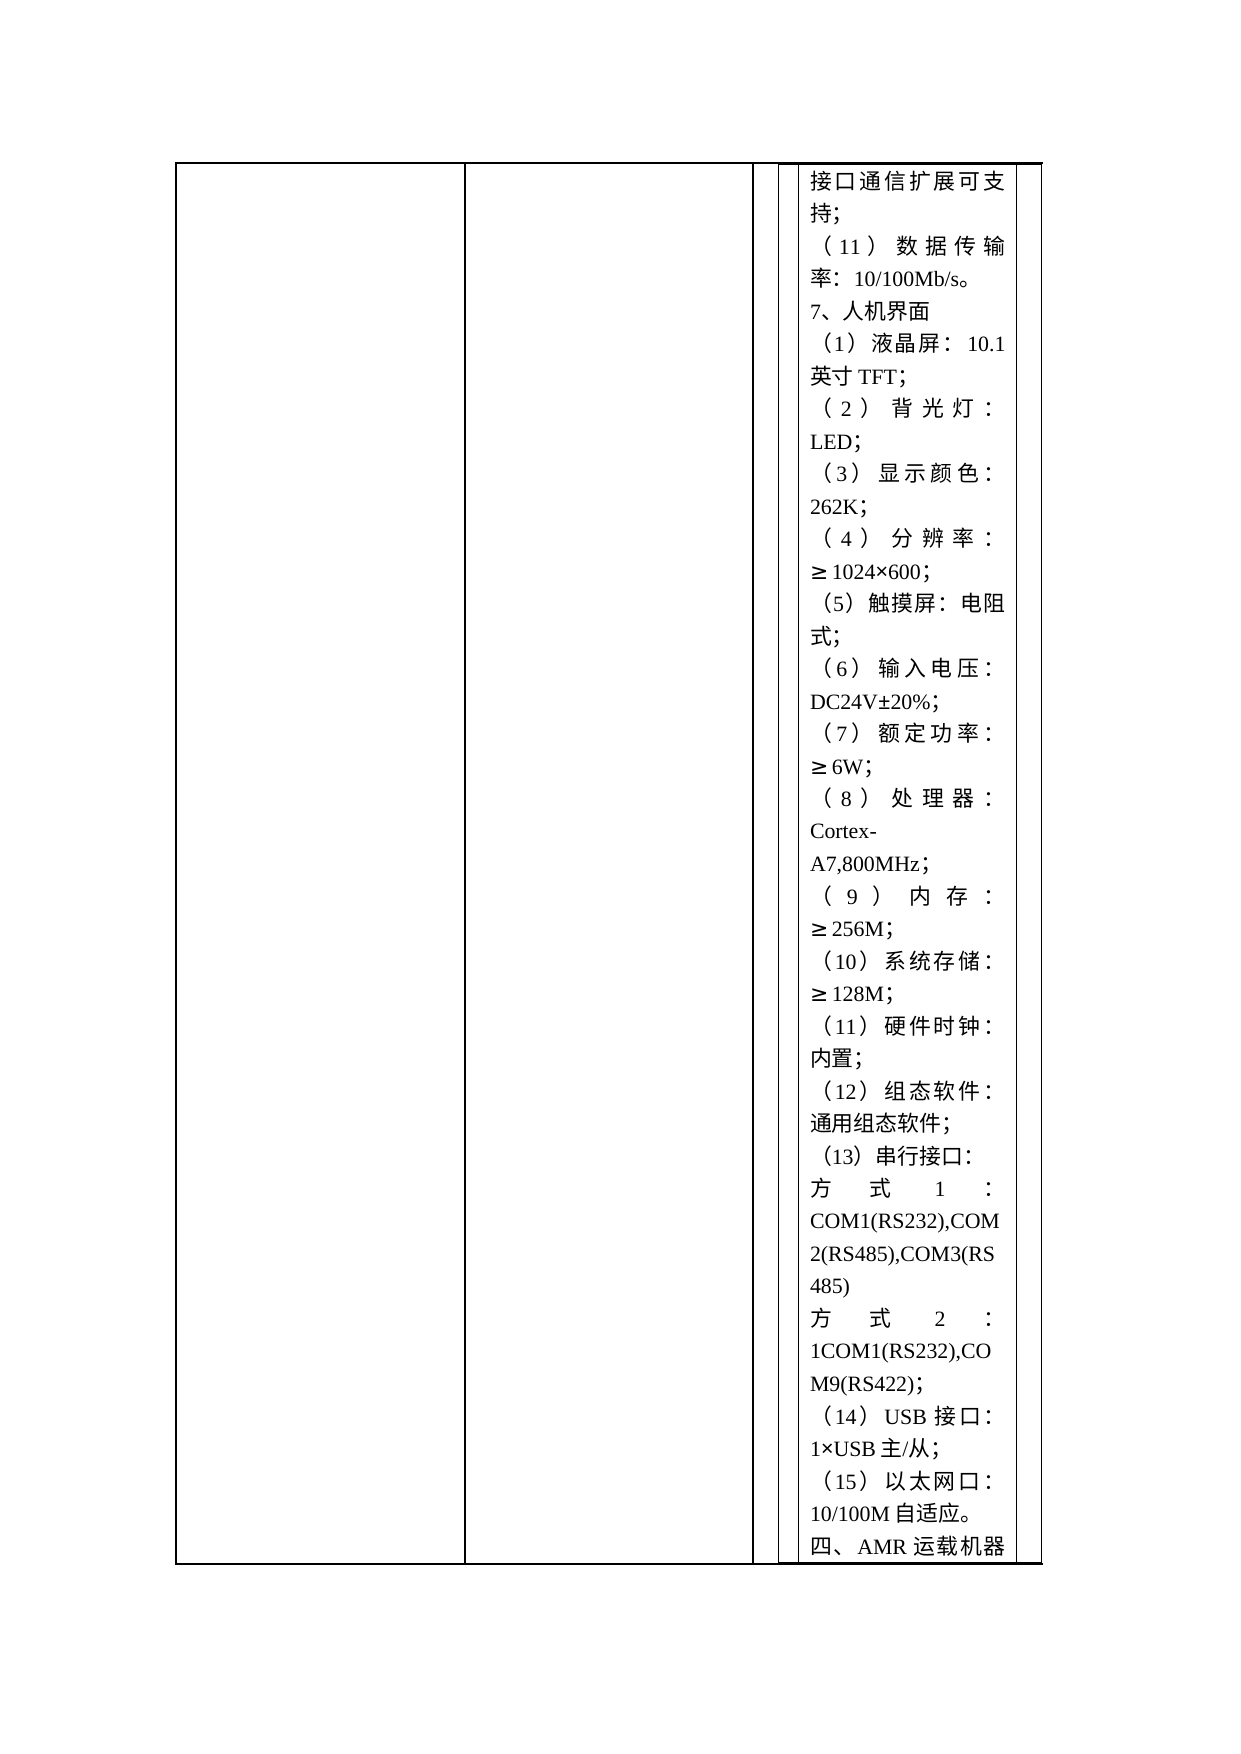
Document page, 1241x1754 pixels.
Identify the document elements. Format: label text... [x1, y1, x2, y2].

table_cell [754, 164, 778, 1563]
table_cell 1 [466, 164, 752, 1563]
table_cell [177, 164, 464, 1563]
